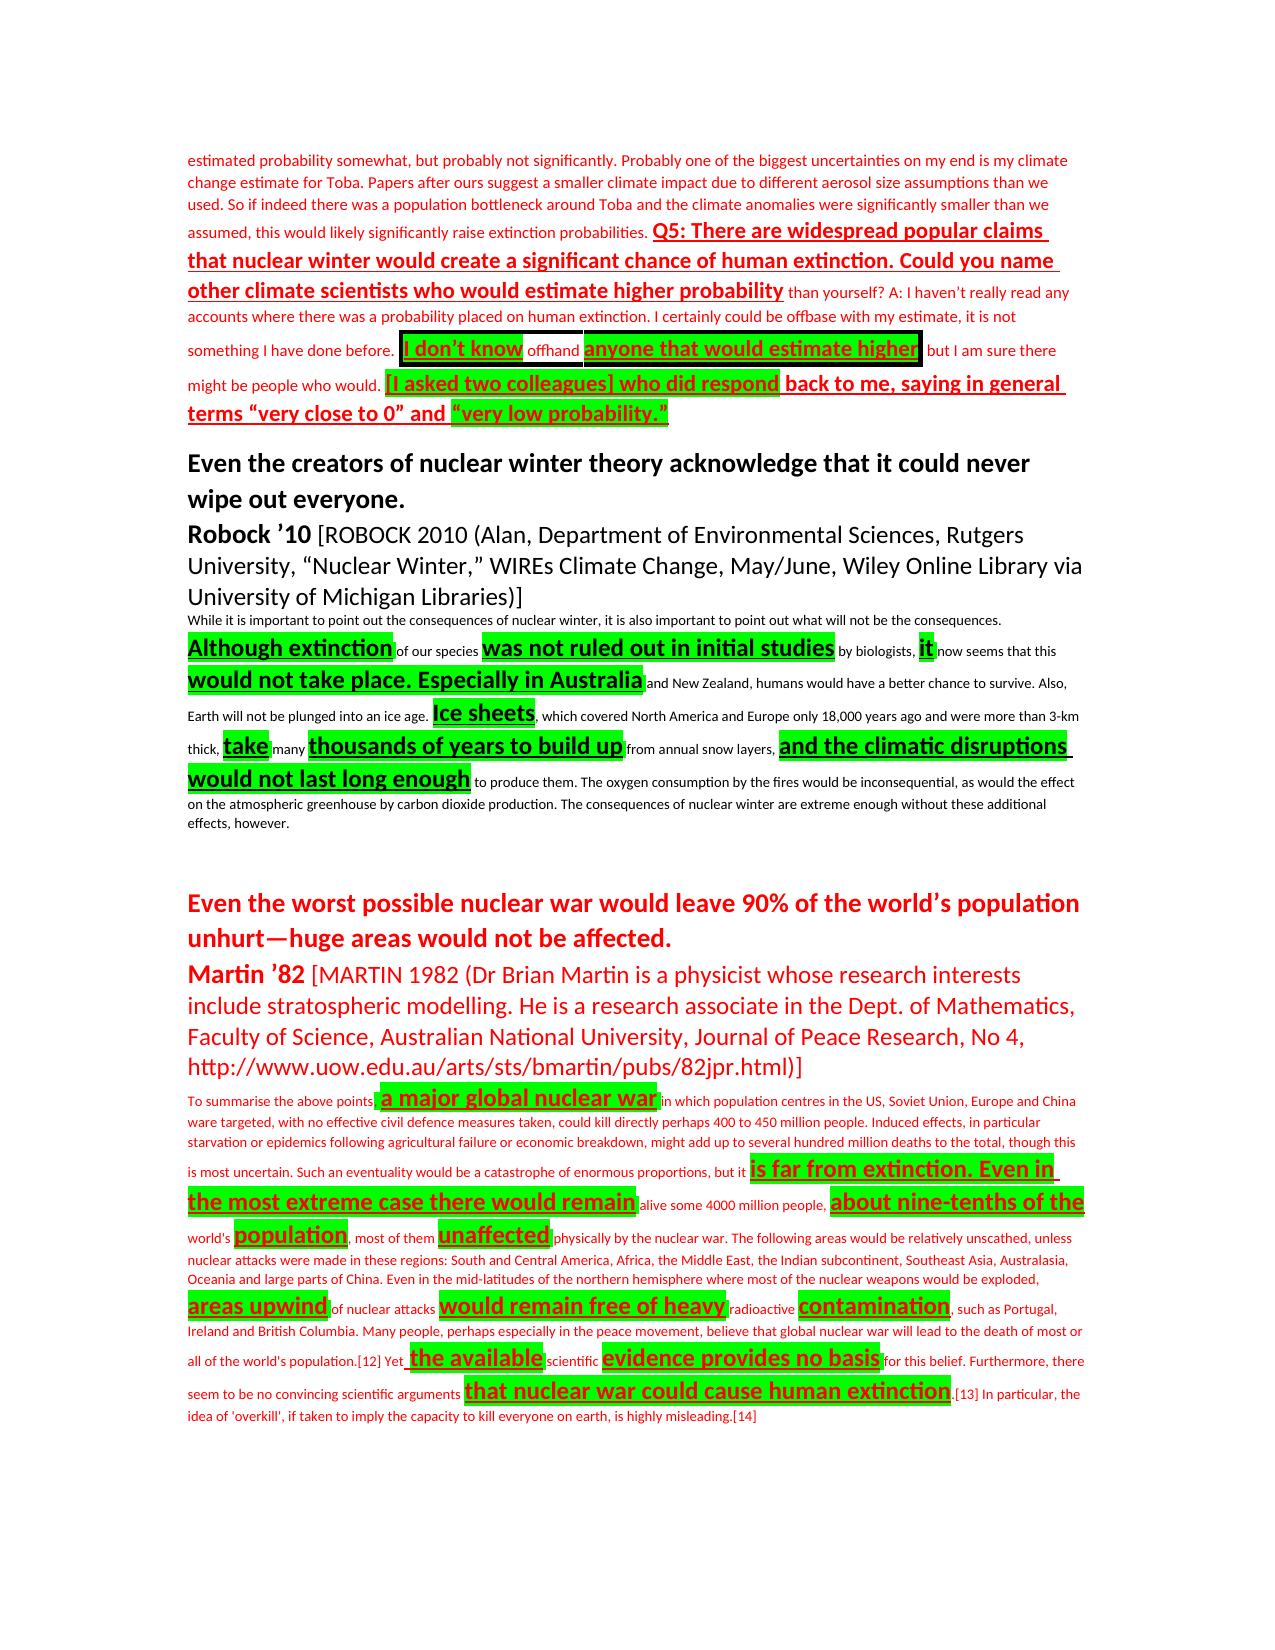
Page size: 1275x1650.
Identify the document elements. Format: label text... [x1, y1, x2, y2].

text To summarise the above points, a major global nuclear war in which population centres in the US, Soviet Union, Europe and China ware targeted, with no effective civil defence measures taken, could kill directly perhaps 400 to 450 million people. Induced effects, in particular starvation or epidemics following agricultural failure or economic breakdown, might add up to several hundred million deaths to the total, though this is most uncertain. Such an eventuality would be a catastrophe of enormous proportions, but it is far from extinction. Even in the most extreme case there would remain alive some 4000 million people, about nine-tenths of the world's population, most of them unaffected physically by the nuclear war. The following areas would be relatively unscathed, unless nuclear attacks were made in these regions: South and Central America, Africa, the Middle East, the Indian subcontinent, Southeast Asia, Australasia, Oceania and large parts of China. Even in the mid-latitudes of the northern hemisphere where most of the nuclear weapons would be exploded, areas upwind of nuclear attacks would remain free of heavy radioactive contamination, such as Portugal, Ireland and British Columbia. Many people, perhaps especially in the peace movement, believe that global nuclear war will lead to the death of most or all of the world's population.[12] Yet the available scientific evidence provides no basis for this belief. Furthermore, there seem to be no convincing scientific arguments that nuclear war could cause human extinction.[13] In particular, the idea of 'overkill', if taken to imply the capacity to kill everyone on earth, is highly misleading.[14] [187, 1082, 1087, 1425]
text Martin ’82 [MARTIN 1982 (Dr Brian Martin is a physicist whose research interests include stratospheric modelling. He is a research associate in the Dept. of Mathematics, Faculty of Science, Australian National University, Journal of Peace Research, No 4, http://www.uow.edu.au/arts/sts/bmartin/pubs/82jpr.html)] [187, 957, 1087, 1082]
text While it is important to point out the consequences of nuclear winter, it is also important to point out what will not be the consequences. Although extinction of our species was not ruled out in initial studies by biologists, it now seems that this would not take place. Especially in Australia and New Zealand, humans would have a better chance to survive. Also, Earth will not be plunged into an ice age. Ice sheets, which covered North America and Europe only 18,000 years ago and were more than 3-km thick, take many thousands of years to build up from annual snow layers, and the climatic disruptions would not last long enough to produce them. The oxygen consumption by the fires would be inconsequential, as would the effect on the atmospheric greenhouse by carbon dioxide production. The consequences of nuclear winter are extreme enough without these additional effects, however. [187, 611, 1087, 832]
subtitle Even the worst possible nuclear war would leave 90% of the world’s population unhurt—huge areas would not be affected. [187, 886, 1087, 955]
subtitle Even the creators of nuclear winter theory acknowledge that it could never wipe out everyone. [187, 446, 1087, 515]
text Robock ’10 [ROBOCK 2010 (Alan, Department of Environmental Sciences, Rutgers University, “Nuclear Winter,” WIREs Climate Change, May/June, Wiley Online Library via University of Michigan Libraries)] [187, 517, 1087, 611]
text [187, 150, 1087, 427]
